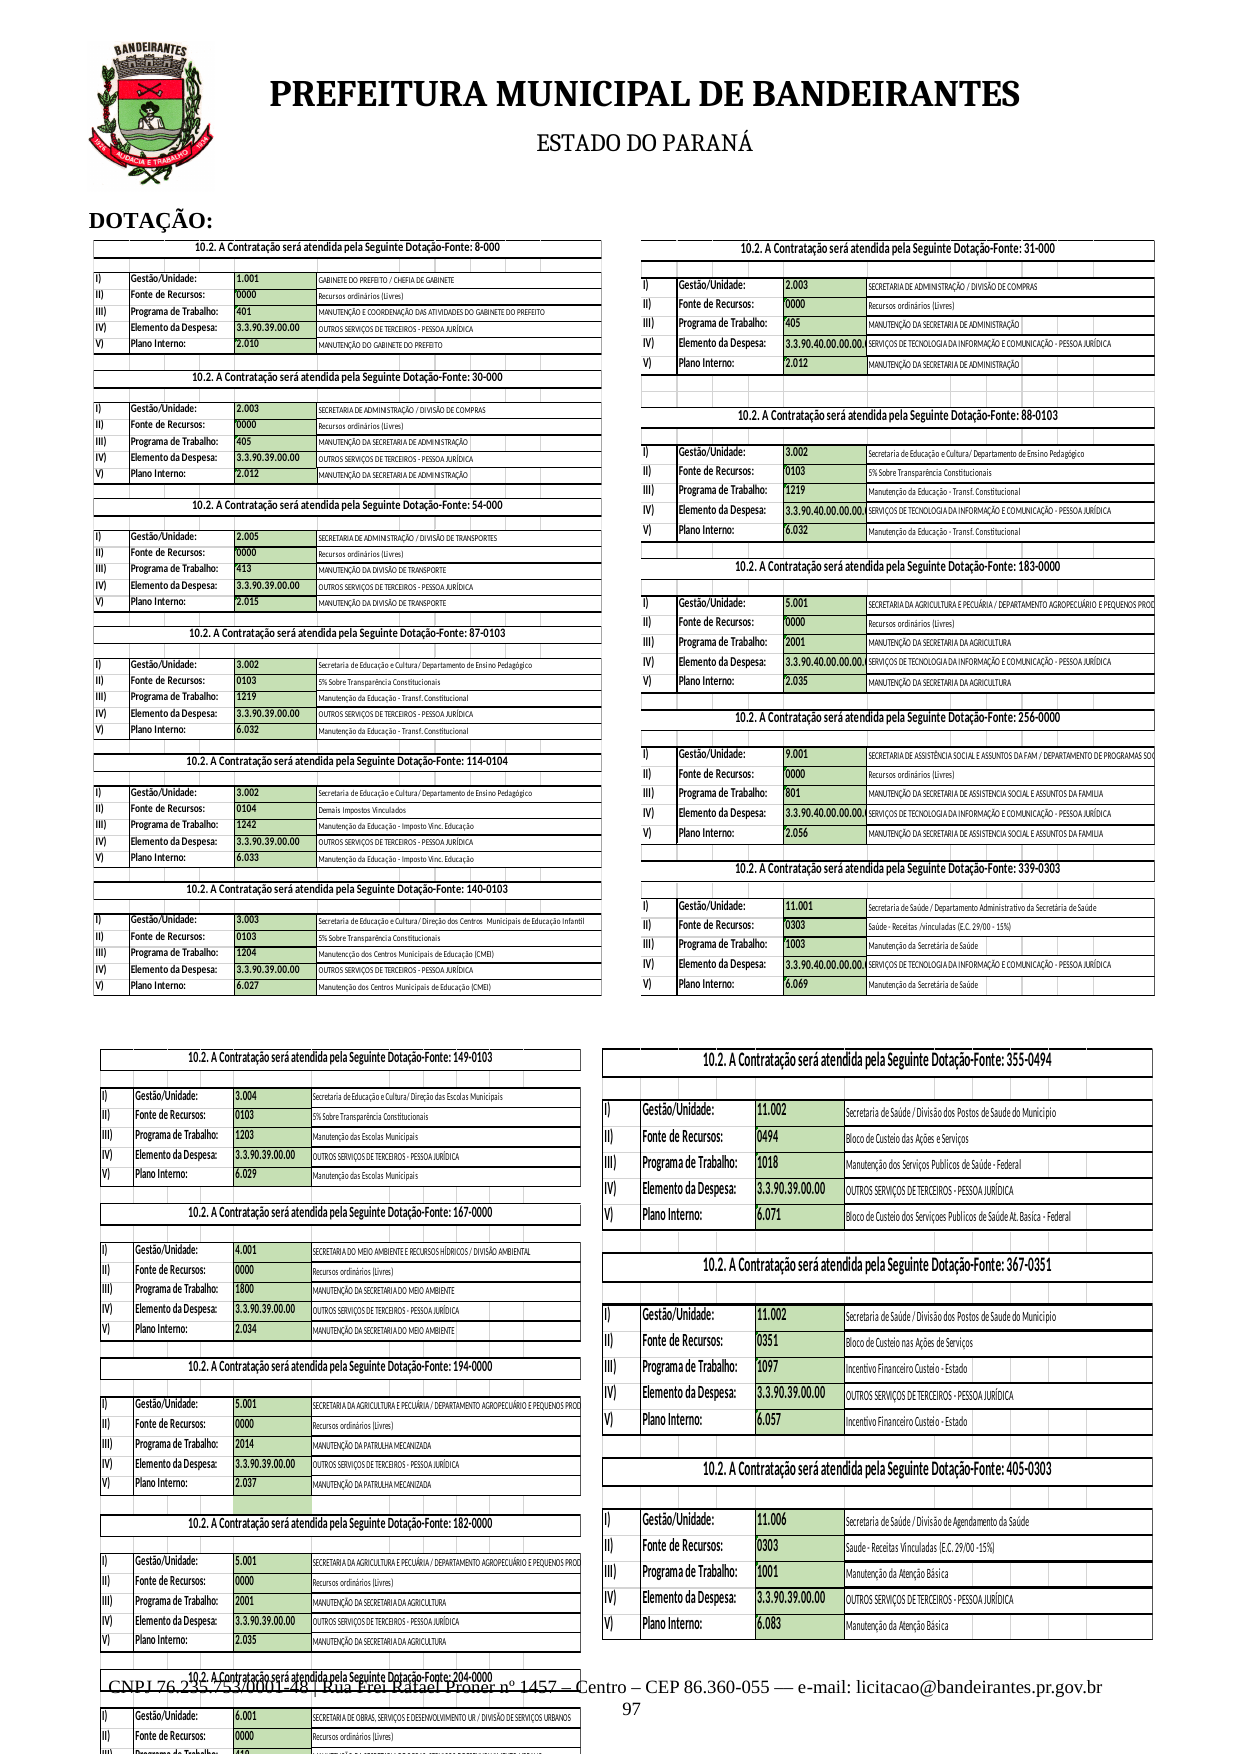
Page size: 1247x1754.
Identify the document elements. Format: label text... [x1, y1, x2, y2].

picture [87, 41, 215, 192]
text DOTAÇÃO: [89, 207, 1167, 233]
